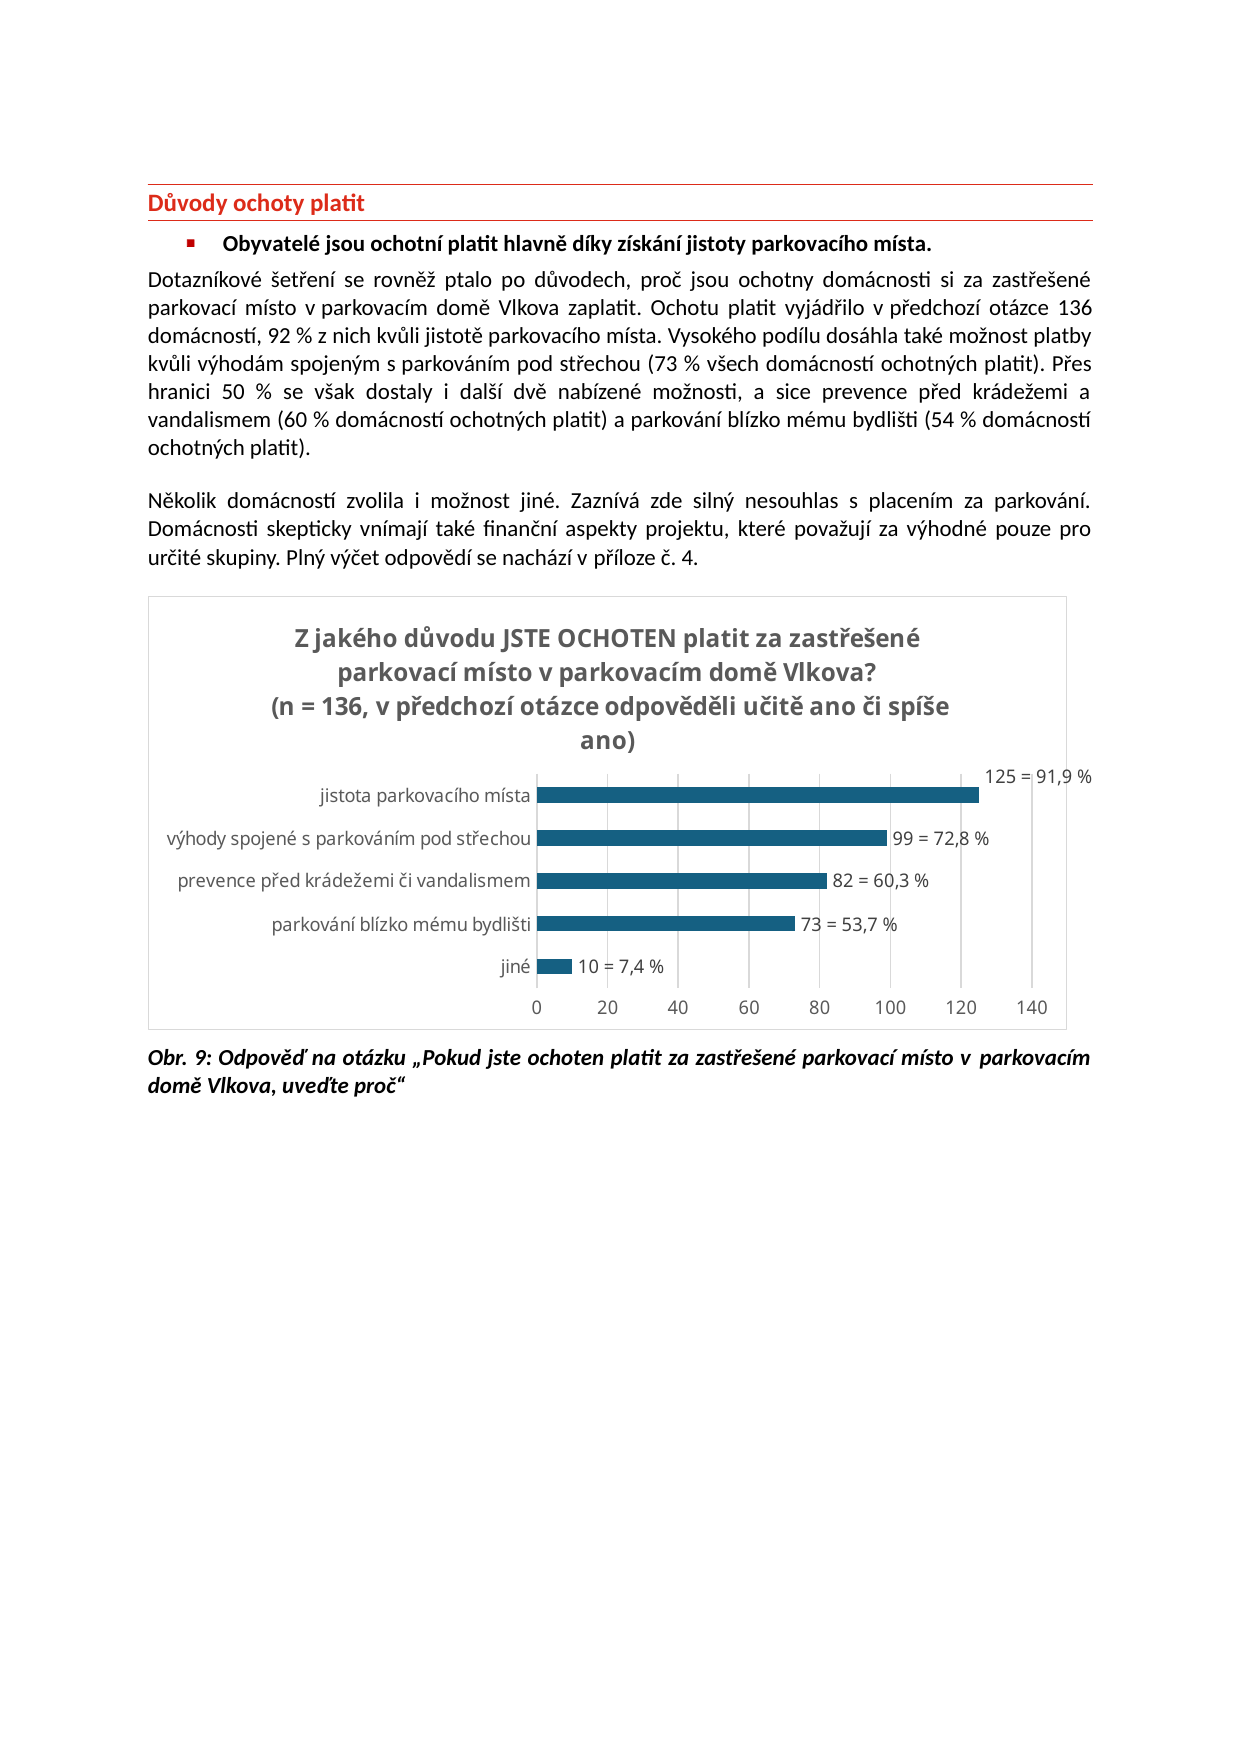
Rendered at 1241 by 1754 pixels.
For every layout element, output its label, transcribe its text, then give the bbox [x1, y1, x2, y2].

list Obyvatelé jsou ochotní platit hlavně díky získání jistoty parkovacího místa. [185, 229, 1093, 257]
text Důvody ochoty platit [148, 185, 1093, 220]
text Několik domácností zvolila i možnost jiné. Zaznívá zde silný nesouhlas s placením za parkování. Domácnosti skepticky vnímají také finanční aspekty projektu, které považují za výhodné pouze pro určité skupiny. Plný výčet odpovědí se nachází v příloze č. 4. [148, 487, 1093, 571]
text Dotazníkové šetření se rovněž ptalo po důvodech, proč jsou ochotny domácnosti si za zastřešené parkovací místo v parkovacím domě Vlkova zaplatit. Ochotu platit vyjádřilo v předchozí otázce 136 domácností, 92 % z nich kvůli jistotě parkovacího místa. Vysokého podílu dosáhla také možnost platby kvůli výhodám spojeným s parkováním pod střechou (73 % všech domácností ochotných platit). Přes hranici 50 % se však dostaly i další dvě nabízené možnosti, a sice prevence před krádežemi a vandalismem (60 % domácností ochotných platit) a parkování blízko mému bydlišti (54 % domácností ochotných platit). [148, 265, 1093, 462]
text Obr. 9: Odpověď na otázku „Pokud jste ochoten platit za zastřešené parkovací místo v parkovacím domě Vlkova, uveďte proč“ [148, 1043, 1093, 1099]
